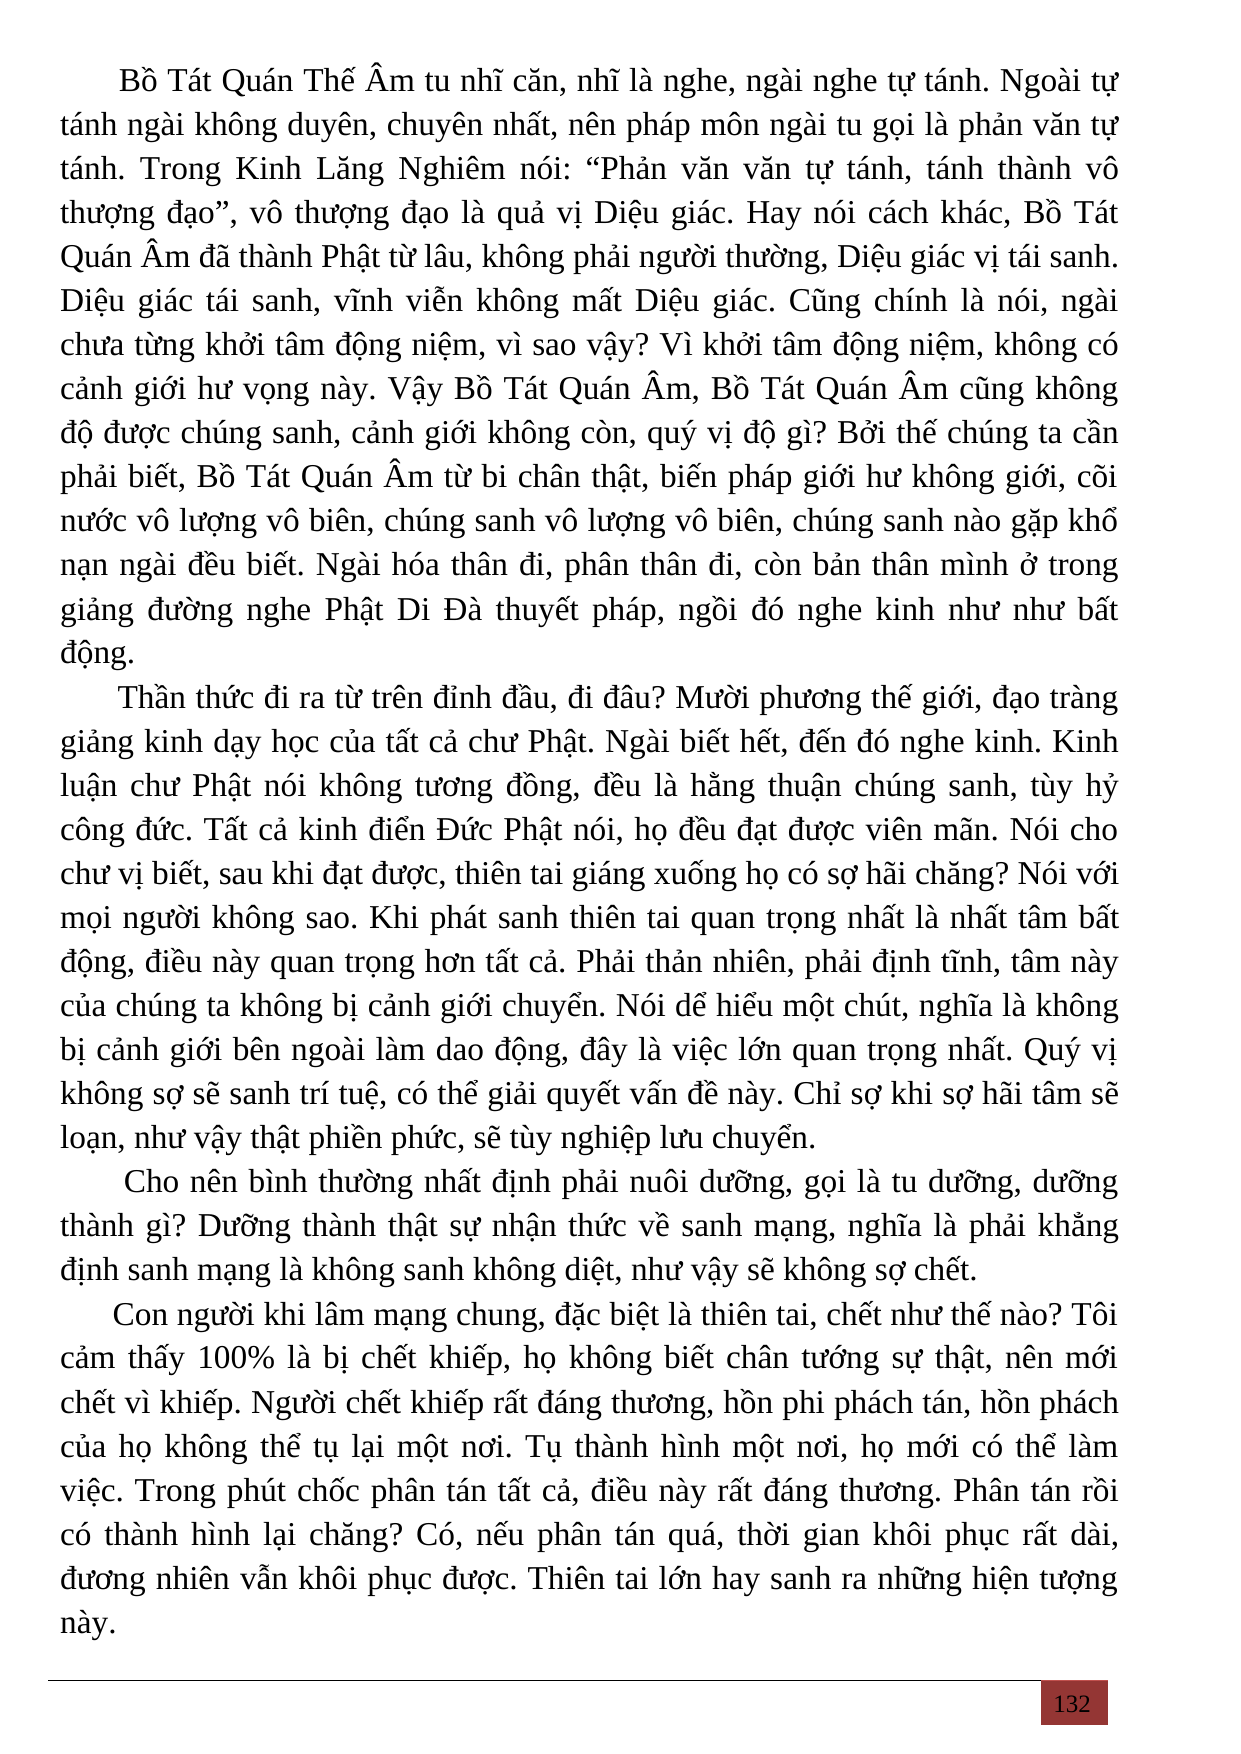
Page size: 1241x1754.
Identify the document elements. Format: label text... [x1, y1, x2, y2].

text Bồ Tát Quán Thế Âm tu nhĩ căn, nhĩ là nghe, ngài nghe tự tánh. Ngoài tự tánh ngài không duyên, chuyên nhất, nên pháp môn ngài tu gọi là phản văn tự tánh. Trong Kinh Lăng Nghiêm nói: “Phản văn văn tự tánh, tánh thành vô thượng đạo”, vô thượng đạo là quả vị Diệu giác. Hay nói cách khác, Bồ Tát Quán Âm đã thành Phật từ lâu, không phải người thường, Diệu giác vị tái sanh. Diệu giác tái sanh, vĩnh viễn không mất Diệu giác. Cũng chính là nói, ngài chưa từng khởi tâm động niệm, vì sao vậy? Vì khởi tâm động niệm, không có cảnh giới hư vọng này. Vậy Bồ Tát Quán Âm, Bồ Tát Quán Âm cũng không độ được chúng sanh, cảnh giới không còn, quý vị độ gì? Bởi thế chúng ta cần phải biết, Bồ Tát Quán Âm từ bi chân thật, biến pháp giới hư không giới, cõi nước vô lượng vô biên, chúng sanh vô lượng vô biên, chúng sanh nào gặp khổ nạn ngài đều biết. Ngài hóa thân đi, phân thân đi, còn bản thân mình ở trong giảng đường nghe Phật Di Đà thuyết pháp, ngồi đó nghe kinh như như bất động. [60, 60, 1120, 671]
text Cho nên bình thường nhất định phải nuôi dưỡng, gọi là tu dưỡng, dưỡng thành gì? Dưỡng thành thật sự nhận thức về sanh mạng, nghĩa là phải khẳng định sanh mạng là không sanh không diệt, như vậy sẽ không sợ chết. [60, 1162, 1120, 1288]
text Thần thức đi ra từ trên đỉnh đầu, đi đâu? Mười phương thế giới, đạo tràng giảng kinh dạy học của tất cả chư Phật. Ngài biết hết, đến đó nghe kinh. Kinh luận chư Phật nói không tương đồng, đều là hằng thuận chúng sanh, tùy hỷ công đức. Tất cả kinh điển Đức Phật nói, họ đều đạt được viên mãn. Nói cho chư vị biết, sau khi đạt được, thiên tai giáng xuống họ có sợ hãi chăng? Nói với mọi người không sao. Khi phát sanh thiên tai quan trọng nhất là nhất tâm bất động, điều này quan trọng hơn tất cả. Phải thản nhiên, phải định tĩnh, tâm này của chúng ta không bị cảnh giới chuyển. Nói dể hiểu một chút, nghĩa là không bị cảnh giới bên ngoài làm dao động, đây là việc lớn quan trọng nhất. Quý vị không sợ sẽ sanh trí tuệ, có thể giải quyết vấn đề này. Chỉ sợ khi sợ hãi tâm sẽ loạn, như vậy thật phiền phức, sẽ tùy nghiệp lưu chuyển. [60, 677, 1120, 1156]
text Con người khi lâm mạng chung, đặc biệt là thiên tai, chết như thế nào? Tôi cảm thấy 100% là bị chết khiếp, họ không biết chân tướng sự thật, nên mới chết vì khiếp. Người chết khiếp rất đáng thương, hồn phi phách tán, hồn phách của họ không thể tụ lại một nơi. Tụ thành hình một nơi, họ mới có thể làm việc. Trong phút chốc phân tán tất cả, điều này rất đáng thương. Phân tán rồi có thành hình lại chăng? Có, nếu phân tán quá, thời gian khôi phục rất dài, đương nhiên vẫn khôi phục được. Thiên tai lớn hay sanh ra những hiện tượng này. [60, 1294, 1120, 1641]
